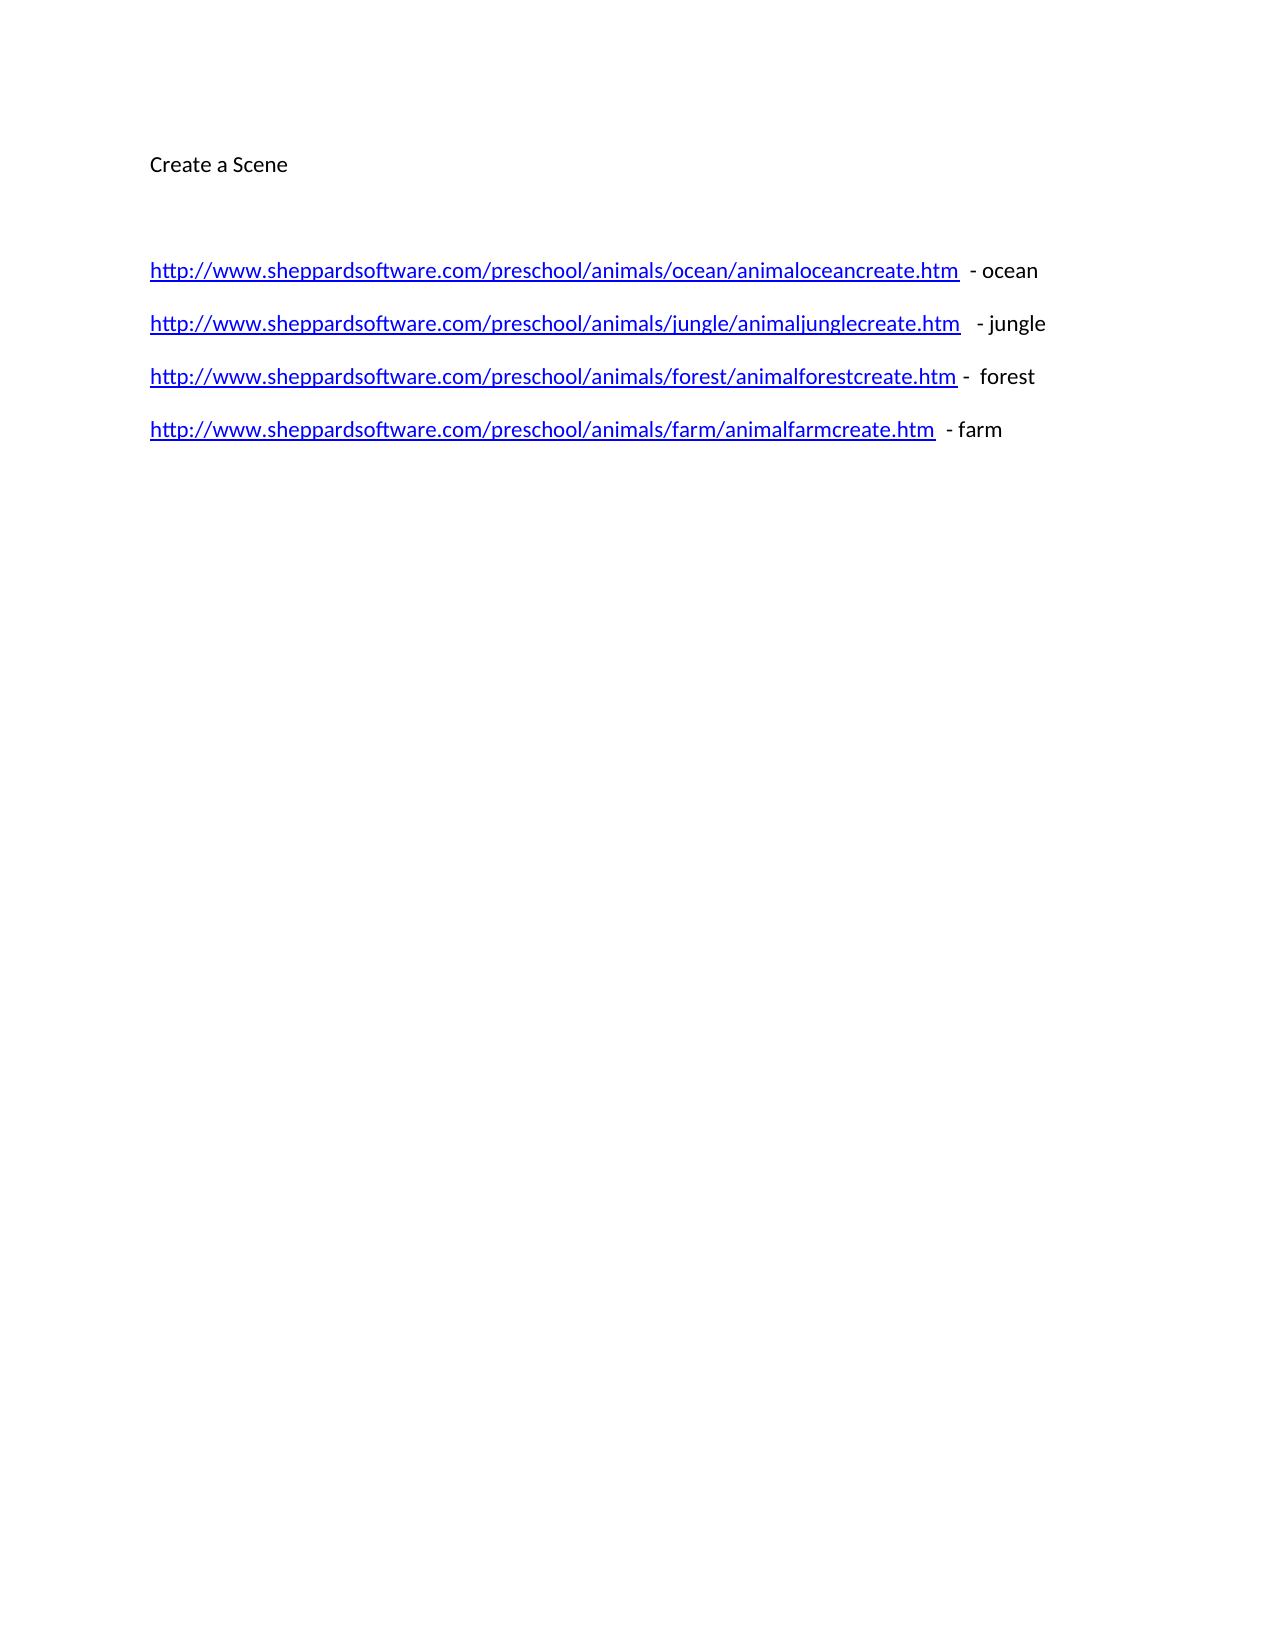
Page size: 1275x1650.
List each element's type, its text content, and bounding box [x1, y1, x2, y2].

text http://www.sheppardsoftware.com/preschool/animals/ocean/animaloceancreate.htm - ocean [150, 256, 1125, 284]
text Create a Scene [150, 150, 1125, 178]
text http://www.sheppardsoftware.com/preschool/animals/jungle/animaljunglecreate.htm - jungle [150, 309, 1125, 337]
text http://www.sheppardsoftware.com/preschool/animals/forest/animalforestcreate.htm - forest [150, 362, 1125, 390]
text http://www.sheppardsoftware.com/preschool/animals/farm/animalfarmcreate.htm - farm [150, 415, 1125, 443]
